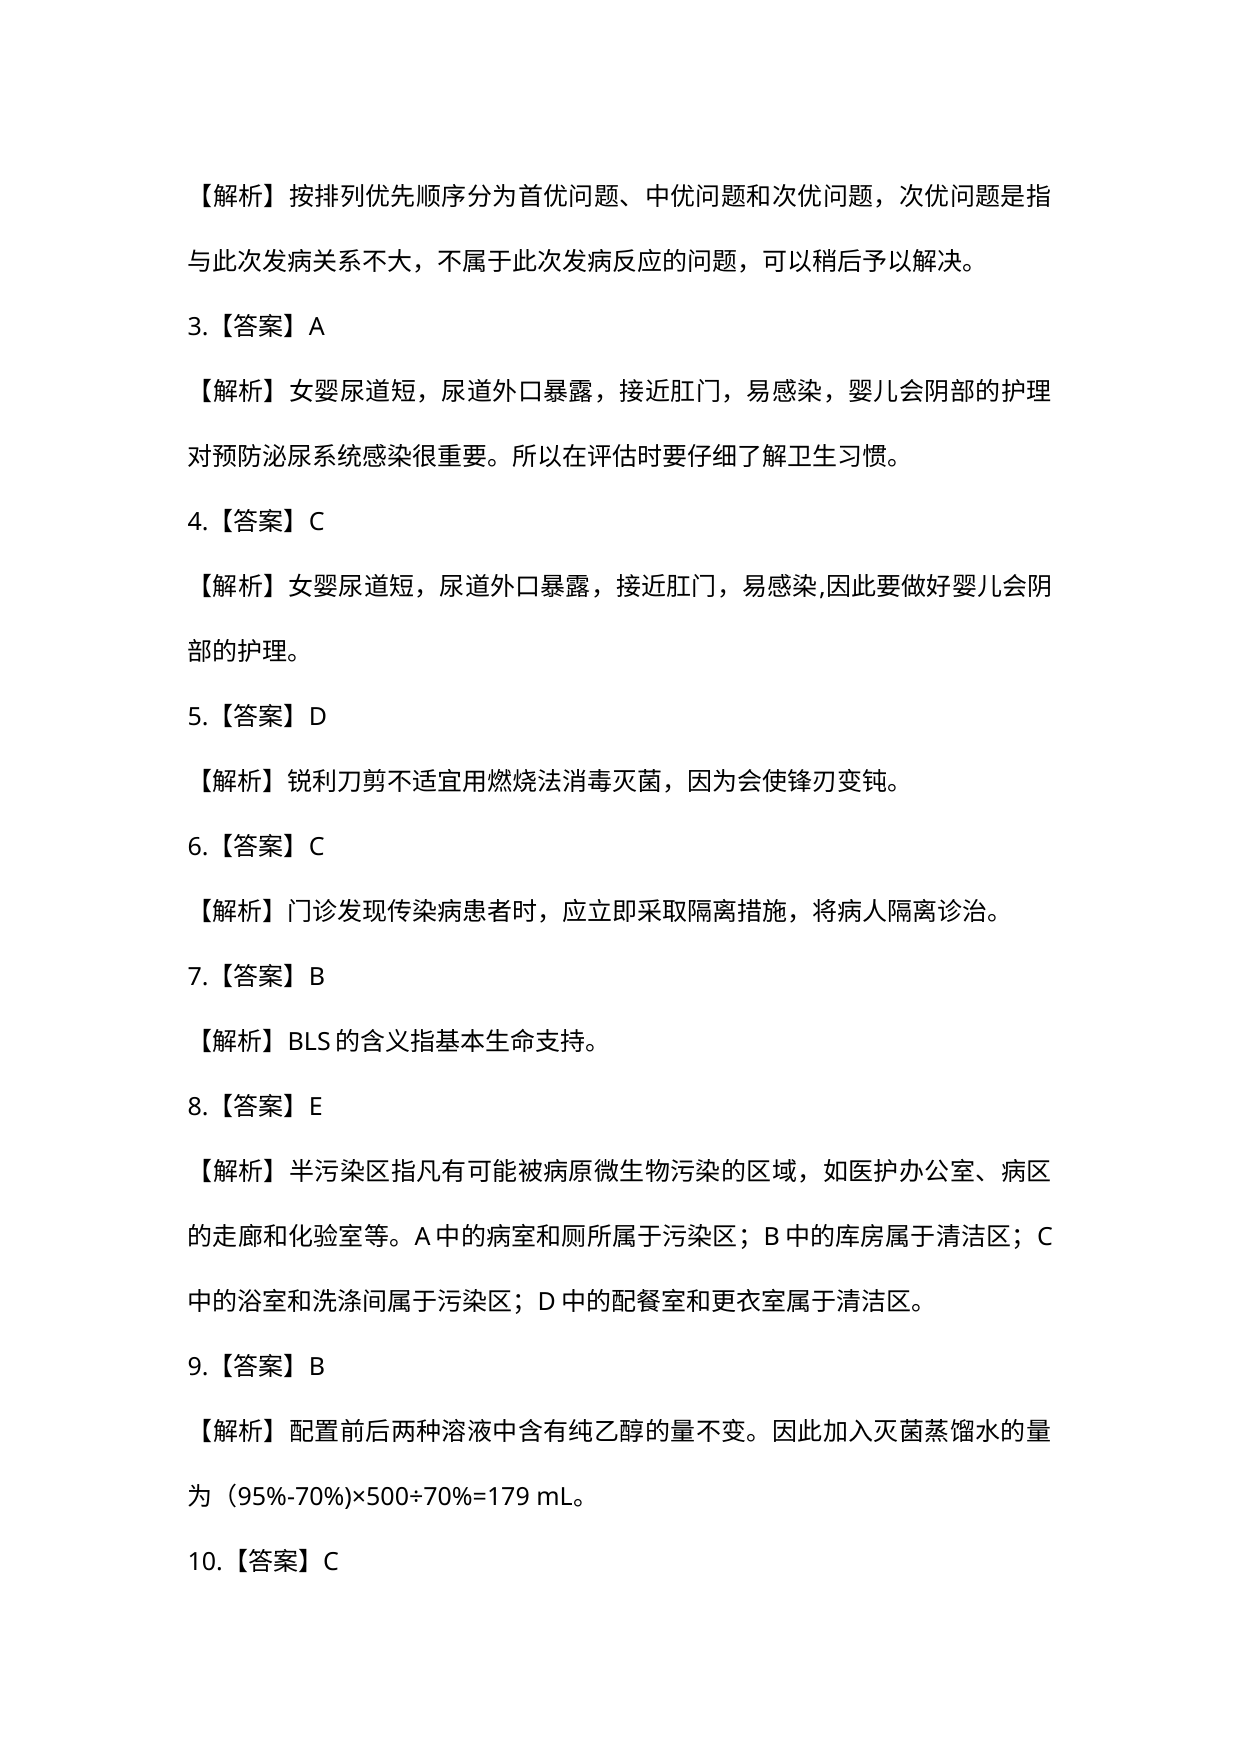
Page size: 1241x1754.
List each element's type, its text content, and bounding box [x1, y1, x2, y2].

text 【解析】锐利刀剪不适宜用燃烧法消毒灭菌，因为会使锋刃变钝。 [187, 747, 1053, 812]
text 【解析】BLS的含义指基本生命支持。 [187, 1007, 1053, 1072]
text 3.【答案】A [187, 292, 1053, 357]
text 【解析】门诊发现传染病患者时，应立即采取隔离措施，将病人隔离诊治。 [187, 877, 1053, 942]
text 【解析】半污染区指凡有可能被病原微生物污染的区域，如医护办公室、病区的走廊和化验室等。A中的病室和厕所属于污染区；B中的库房属于清洁区；C中的浴室和洗涤间属于污染区；D中的配餐室和更衣室属于清洁区。 [187, 1137, 1053, 1332]
text 9.【答案】B [187, 1332, 1053, 1397]
text 4.【答案】C [187, 487, 1053, 552]
text 【解析】按排列优先顺序分为首优问题、中优问题和次优问题，次优问题是指与此次发病关系不大，不属于此次发病反应的问题，可以稍后予以解决。 [187, 162, 1053, 292]
text 8.【答案】E [187, 1072, 1053, 1137]
text 10.【答案】C [187, 1527, 1053, 1592]
text 7.【答案】B [187, 942, 1053, 1007]
text 5.【答案】D [187, 682, 1053, 747]
text 【解析】女婴尿道短，尿道外口暴露，接近肛门，易感染，婴儿会阴部的护理对预防泌尿系统感染很重要。所以在评估时要仔细了解卫生习惯。 [187, 357, 1053, 487]
text 【解析】女婴尿道短，尿道外口暴露，接近肛门，易感染,因此要做好婴儿会阴部的护理。 [187, 552, 1053, 682]
text 6.【答案】C [187, 812, 1053, 877]
text 【解析】配置前后两种溶液中含有纯乙醇的量不变。因此加入灭菌蒸馏水的量为（95%-70%)×500÷70%=179 mL。 [187, 1397, 1053, 1527]
